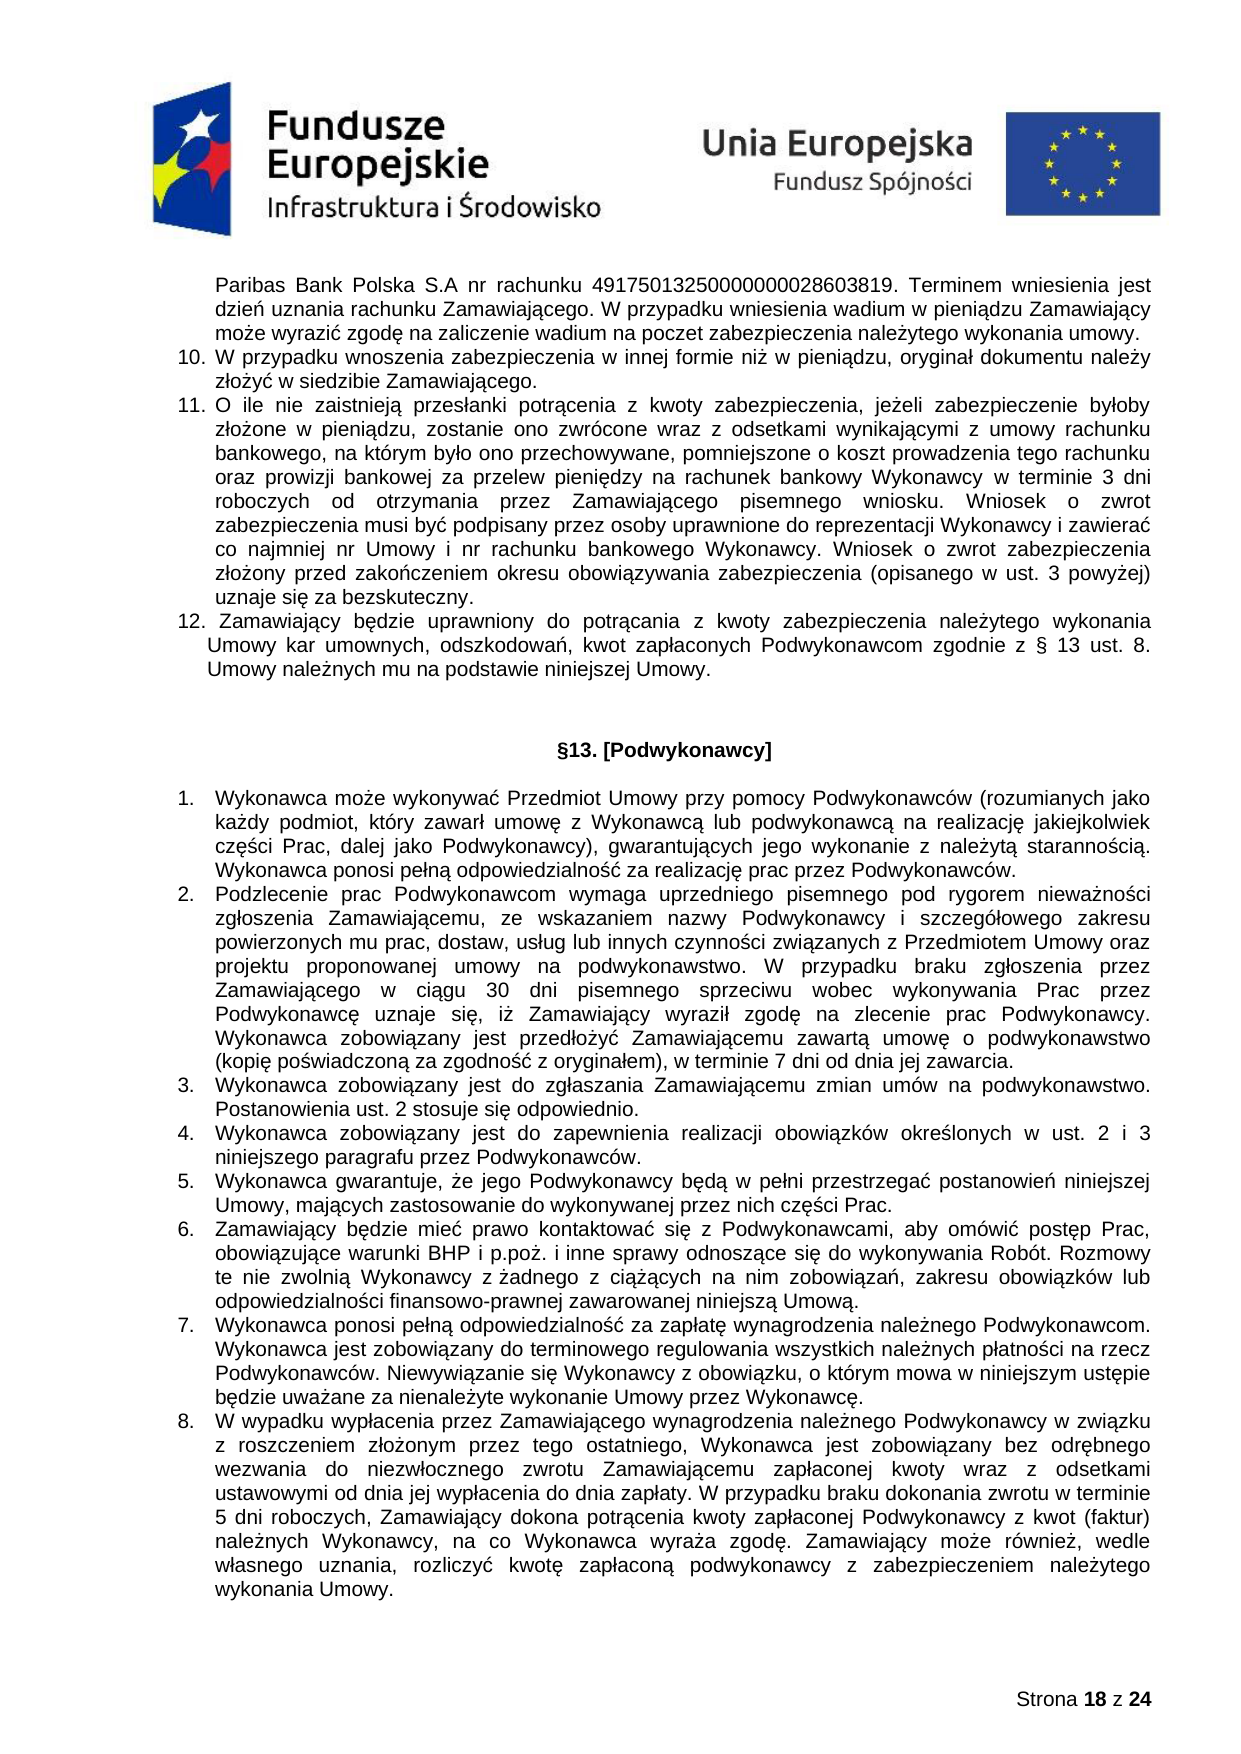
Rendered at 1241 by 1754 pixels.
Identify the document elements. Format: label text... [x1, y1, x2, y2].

list W przypadku wnoszenia zabezpieczenia w innej formie niż w pieniądzu, oryginał dokumentu należy złożyć w siedzibie Zamawiającego. [177, 345, 1152, 393]
list W wypadku wypłacenia przez Zamawiającego wynagrodzenia należnego Podwykonawcy w związku z roszczeniem złożonym przez tego ostatniego, Wykonawca jest zobowiązany bez odrębnego wezwania do niezwłocznego zwrotu Zamawiającemu zapłaconej kwoty wraz z odsetkami ustawowymi od dnia jej wypłacenia do dnia zapłaty. W przypadku braku dokonania zwrotu w terminie 5 dni roboczych, Zamawiający dokona potrącenia kwoty zapłaconej Podwykonawcy z kwot (faktur) należnych Wykonawcy, na co Wykonawca wyraża zgodę. Zamawiający może również, wedle własnego uznania, rozliczyć kwotę zapłaconą podwykonawcy z zabezpieczeniem należytego wykonania Umowy. [177, 1409, 1152, 1600]
list Wykonawca ponosi pełną odpowiedzialność za zapłatę wynagrodzenia należnego Podwykonawcom. Wykonawca jest zobowiązany do terminowego regulowania wszystkich należnych płatności na rzecz Podwykonawców. Niewywiązanie się Wykonawcy z obowiązku, o którym mowa w niniejszym ustępie będzie uważane za nienależyte wykonanie Umowy przez Wykonawcę. [177, 1313, 1152, 1409]
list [177, 274, 1152, 345]
list Zamawiający będzie mieć prawo kontaktować się z Podwykonawcami, aby omówić postęp Prac, obowiązujące warunki BHP i p.poż. i inne sprawy odnoszące się do wykonywania Robót. Rozmowy te nie zwolnią Wykonawcy z żadnego z ciążących na nim zobowiązań, zakresu obowiązków lub odpowiedzialności finansowo-prawnej zawarowanej niniejszą Umową. [177, 1217, 1152, 1313]
text 12. Zamawiający będzie uprawniony do potrącania z kwoty zabezpieczenia należytego wykonania Umowy kar umownych, odszkodowań, kwot zapłaconych Podwykonawcom zgodnie z § 13 ust. 8. Umowy należnych mu na podstawie niniejszej Umowy. [177, 608, 1152, 680]
list Wykonawca zobowiązany jest do zapewnienia realizacji obowiązków określonych w ust. 2 i 3 niniejszego paragrafu przez Podwykonawców. [177, 1121, 1152, 1169]
list Wykonawca zobowiązany jest do zgłaszania Zamawiającemu zmian umów na podwykonawstwo. Postanowienia ust. 2 stosuje się odpowiednio. [177, 1073, 1152, 1121]
list Wykonawca gwarantuje, że jego Podwykonawcy będą w pełni przestrzegać postanowień niniejszej Umowy, mających zastosowanie do wykonywanej przez nich części Prac. [177, 1169, 1152, 1217]
text §13. [Podwykonawcy] [177, 738, 1152, 762]
list O ile nie zaistnieją przesłanki potrącenia z kwoty zabezpieczenia, jeżeli zabezpieczenie byłoby złożone w pieniądzu, zostanie ono zwrócone wraz z odsetkami wynikającymi z umowy rachunku bankowego, na którym było ono przechowywane, pomniejszone o koszt prowadzenia tego rachunku oraz prowizji bankowej za przelew pieniędzy na rachunek bankowy Wykonawcy w terminie 3 dni roboczych od otrzymania przez Zamawiającego pisemnego wniosku. Wniosek o zwrot zabezpieczenia musi być podpisany przez osoby uprawnione do reprezentacji Wykonawcy i zawierać co najmniej nr Umowy i nr rachunku bankowego Wykonawcy. Wniosek o zwrot zabezpieczenia złożony przed zakończeniem okresu obowiązywania zabezpieczenia (opisanego w ust. 3 powyżej) uznaje się za bezskuteczny. [177, 393, 1152, 608]
list Podzlecenie prac Podwykonawcom wymaga uprzedniego pisemnego pod rygorem nieważności zgłoszenia Zamawiającemu, ze wskazaniem nazwy Podwykonawcy i szczegółowego zakresu powierzonych mu prac, dostaw, usług lub innych czynności związanych z Przedmiotem Umowy oraz projektu proponowanej umowy na podwykonawstwo. W przypadku braku zgłoszenia przez Zamawiającego w ciągu 30 dni pisemnego sprzeciwu wobec wykonywania Prac przez Podwykonawcę uznaje się, iż Zamawiający wyraził zgodę na zlecenie prac Podwykonawcy. Wykonawca zobowiązany jest przedłożyć Zamawiającemu zawartą umowę o podwykonawstwo (kopię poświadczoną za zgodność z oryginałem), w terminie 7 dni od dnia jej zawarcia. [177, 882, 1152, 1073]
list Wykonawca może wykonywać Przedmiot Umowy przy pomocy Podwykonawców (rozumianych jako każdy podmiot, który zawarł umowę z Wykonawcą lub podwykonawcą na realizację jakiejkolwiek części Prac, dalej jako Podwykonawcy), gwarantujących jego wykonanie z należytą starannością. Wykonawca ponosi pełną odpowiedzialność za realizację prac przez Podwykonawców. [177, 786, 1152, 882]
